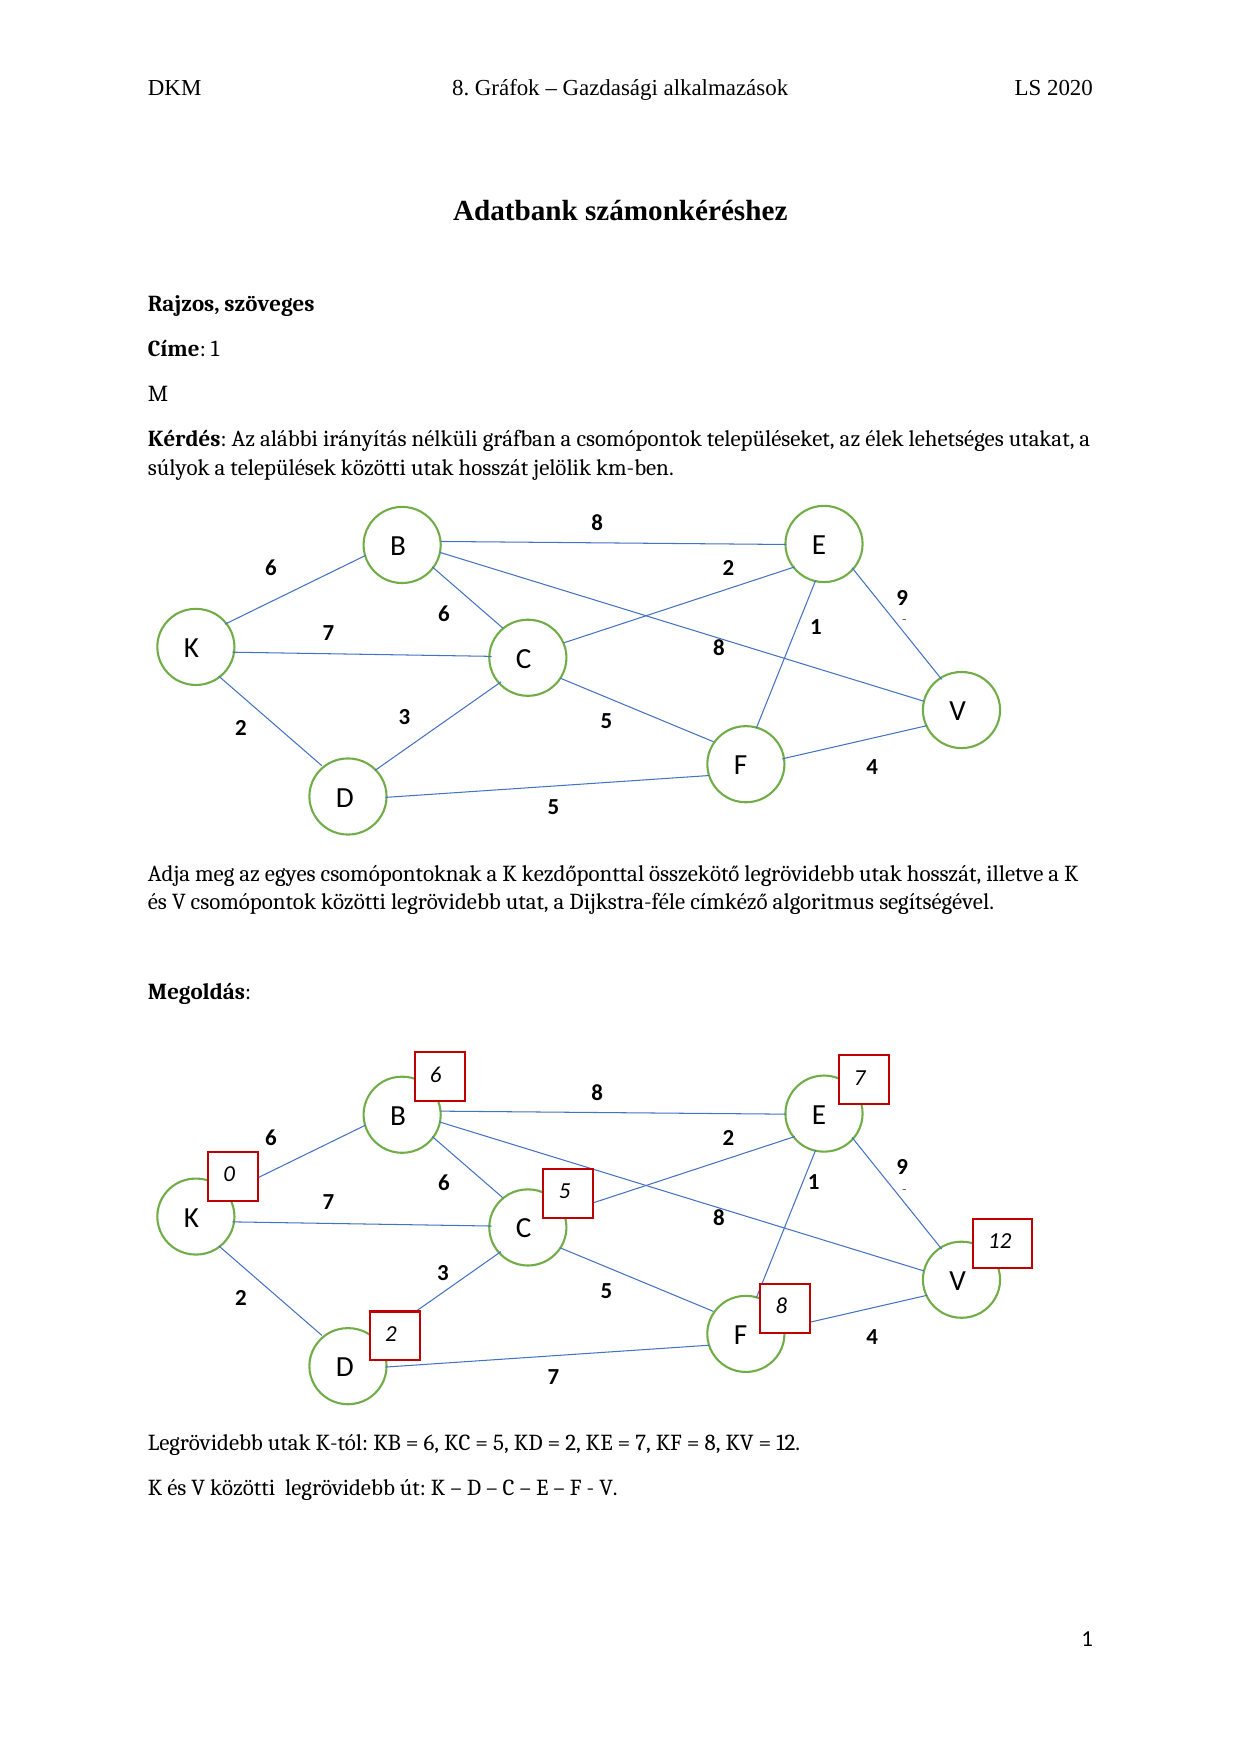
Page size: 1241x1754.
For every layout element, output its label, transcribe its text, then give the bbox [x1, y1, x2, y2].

text M [148, 381, 1093, 407]
text Megoldás: [148, 979, 1093, 1005]
text K és V közötti legrövidebb út: K – D – C – E – F - V. [148, 1475, 1093, 1501]
text Rajzos, szöveges [148, 291, 1093, 317]
text Kérdés: Az alábbi irányítás nélküli gráfban a csomópontok településeket, az élek lehetséges utakat, a súlyok a települések közötti utak hosszát jelölik km-ben. [148, 426, 1093, 481]
text Adja meg az egyes csomópontoknak a K kezdőponttal összekötő legrövidebb utak hosszát, illetve a K és V csomópontok közötti legrövidebb utat, a Dijkstra-féle címkéző algoritmus segítségével. [148, 860, 1093, 915]
text Adatbank számonkéréshez [148, 193, 1093, 226]
text Címe: 1 [148, 336, 1093, 362]
text Legrövidebb utak K-tól: KB = 6, KC = 5, KD = 2, KE = 7, KF = 8, KV = 12. [148, 1430, 1093, 1456]
